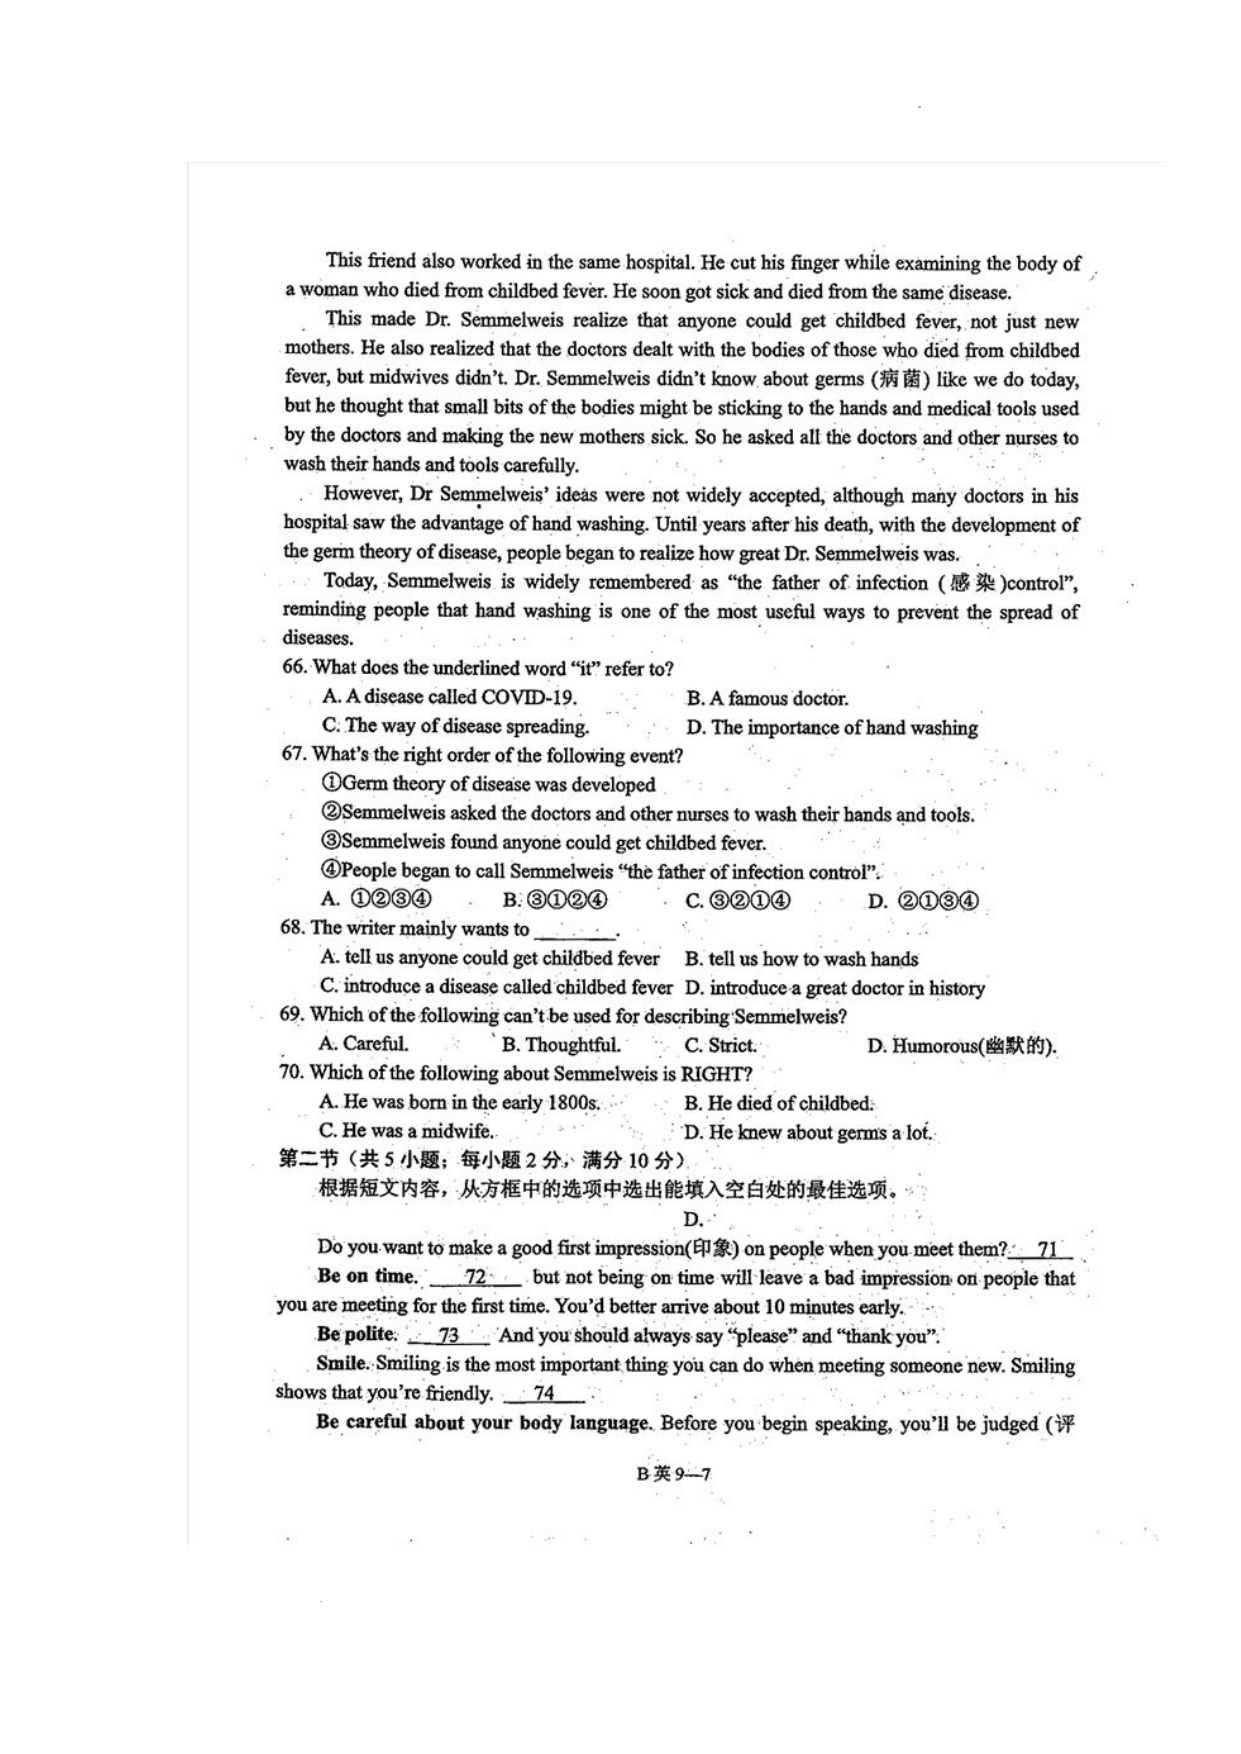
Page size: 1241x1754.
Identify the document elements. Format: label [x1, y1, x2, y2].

picture [187, 162, 1167, 1545]
